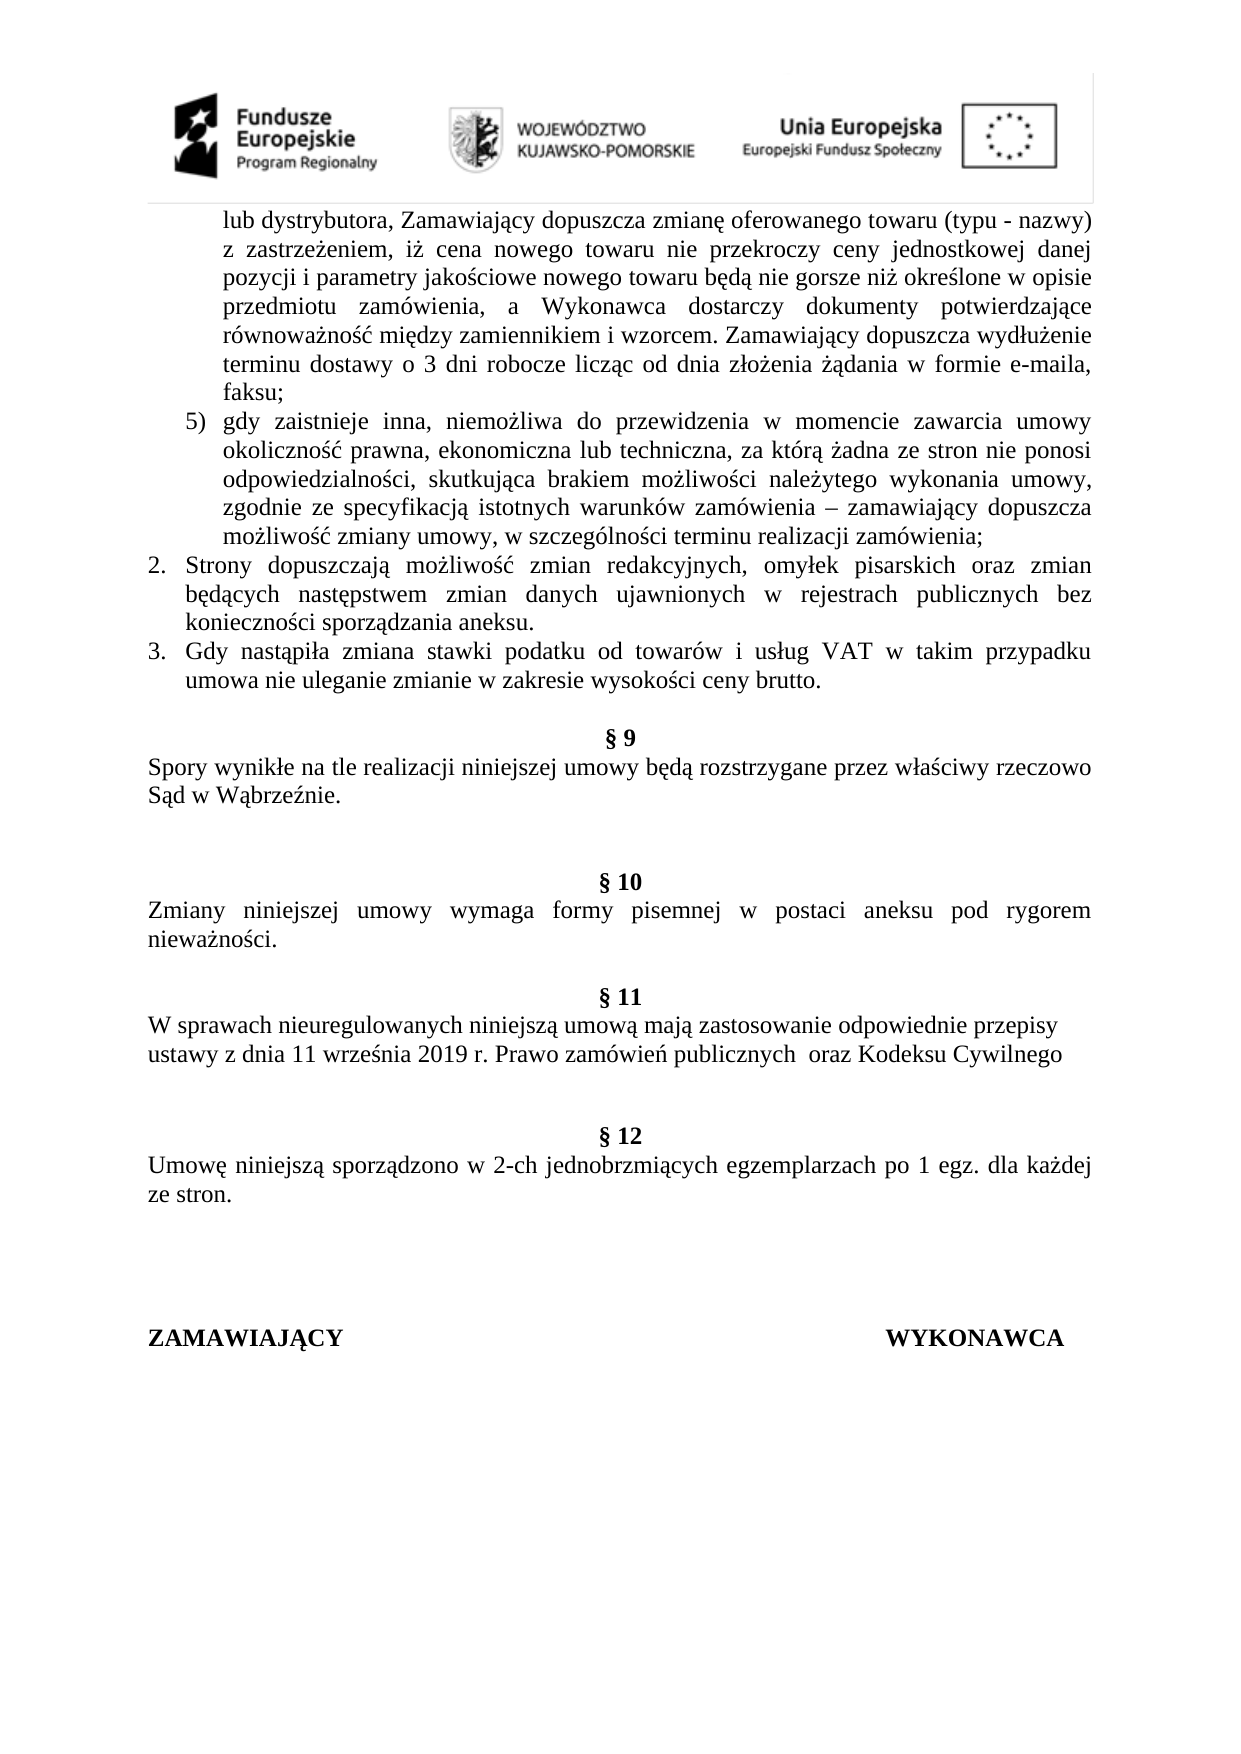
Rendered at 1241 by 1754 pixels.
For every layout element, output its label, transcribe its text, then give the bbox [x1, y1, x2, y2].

list Gdy nastąpiła zmiana stawki podatku od towarów i usług VAT w takim przypadku umowa nie uleganie zmianie w zakresie wysokości ceny brutto. [148, 636, 1093, 694]
picture [147, 73, 1095, 205]
list Strony dopuszczają możliwość zmian redakcyjnych, omyłek pisarskich oraz zmian będących następstwem zmian danych ujawnionych w rejestrach publicznych bez konieczności sporządzania aneksu. [148, 550, 1093, 636]
text ZAMAWIAJĄCY WYKONAWCA [148, 1323, 1093, 1352]
text § 9 [148, 723, 1093, 752]
text W sprawach nieuregulowanych niniejszą umową mają zastosowanie odpowiednie przepisy ustawy z dnia 11 września 2019 r. Prawo zamówień publicznych oraz Kodeksu Cywilnego [148, 1010, 1093, 1092]
text § 11 [148, 982, 1093, 1010]
text § 10 [148, 867, 1093, 895]
text Spory wynikłe na tle realizacji niniejszej umowy będą rozstrzygane przez właściwy rzeczowo Sąd w Wąbrzeźnie. [148, 752, 1093, 809]
text Zmiany niniejszej umowy wymaga formy pisemnej w postaci aneksu pod rygorem nieważności. [148, 895, 1093, 953]
text Umowę niniejszą sporządzono w 2-ch jednobrzmiących egzemplarzach po 1 egz. dla każdej ze stron. [148, 1150, 1093, 1207]
list gdy zaistnieje inna, niemożliwa do przewidzenia w momencie zawarcia umowy okoliczność prawna, ekonomiczna lub techniczna, za którą żadna ze stron nie ponosi odpowiedzialności, skutkująca brakiem możliwości należytego wykonania umowy, zgodnie ze specyfikacją istotnych warunków zamówienia – zamawiający dopuszcza możliwość zmiany umowy, w szczególności terminu realizacji zamówienia; [185, 406, 1093, 550]
text § 12 [148, 1121, 1093, 1150]
